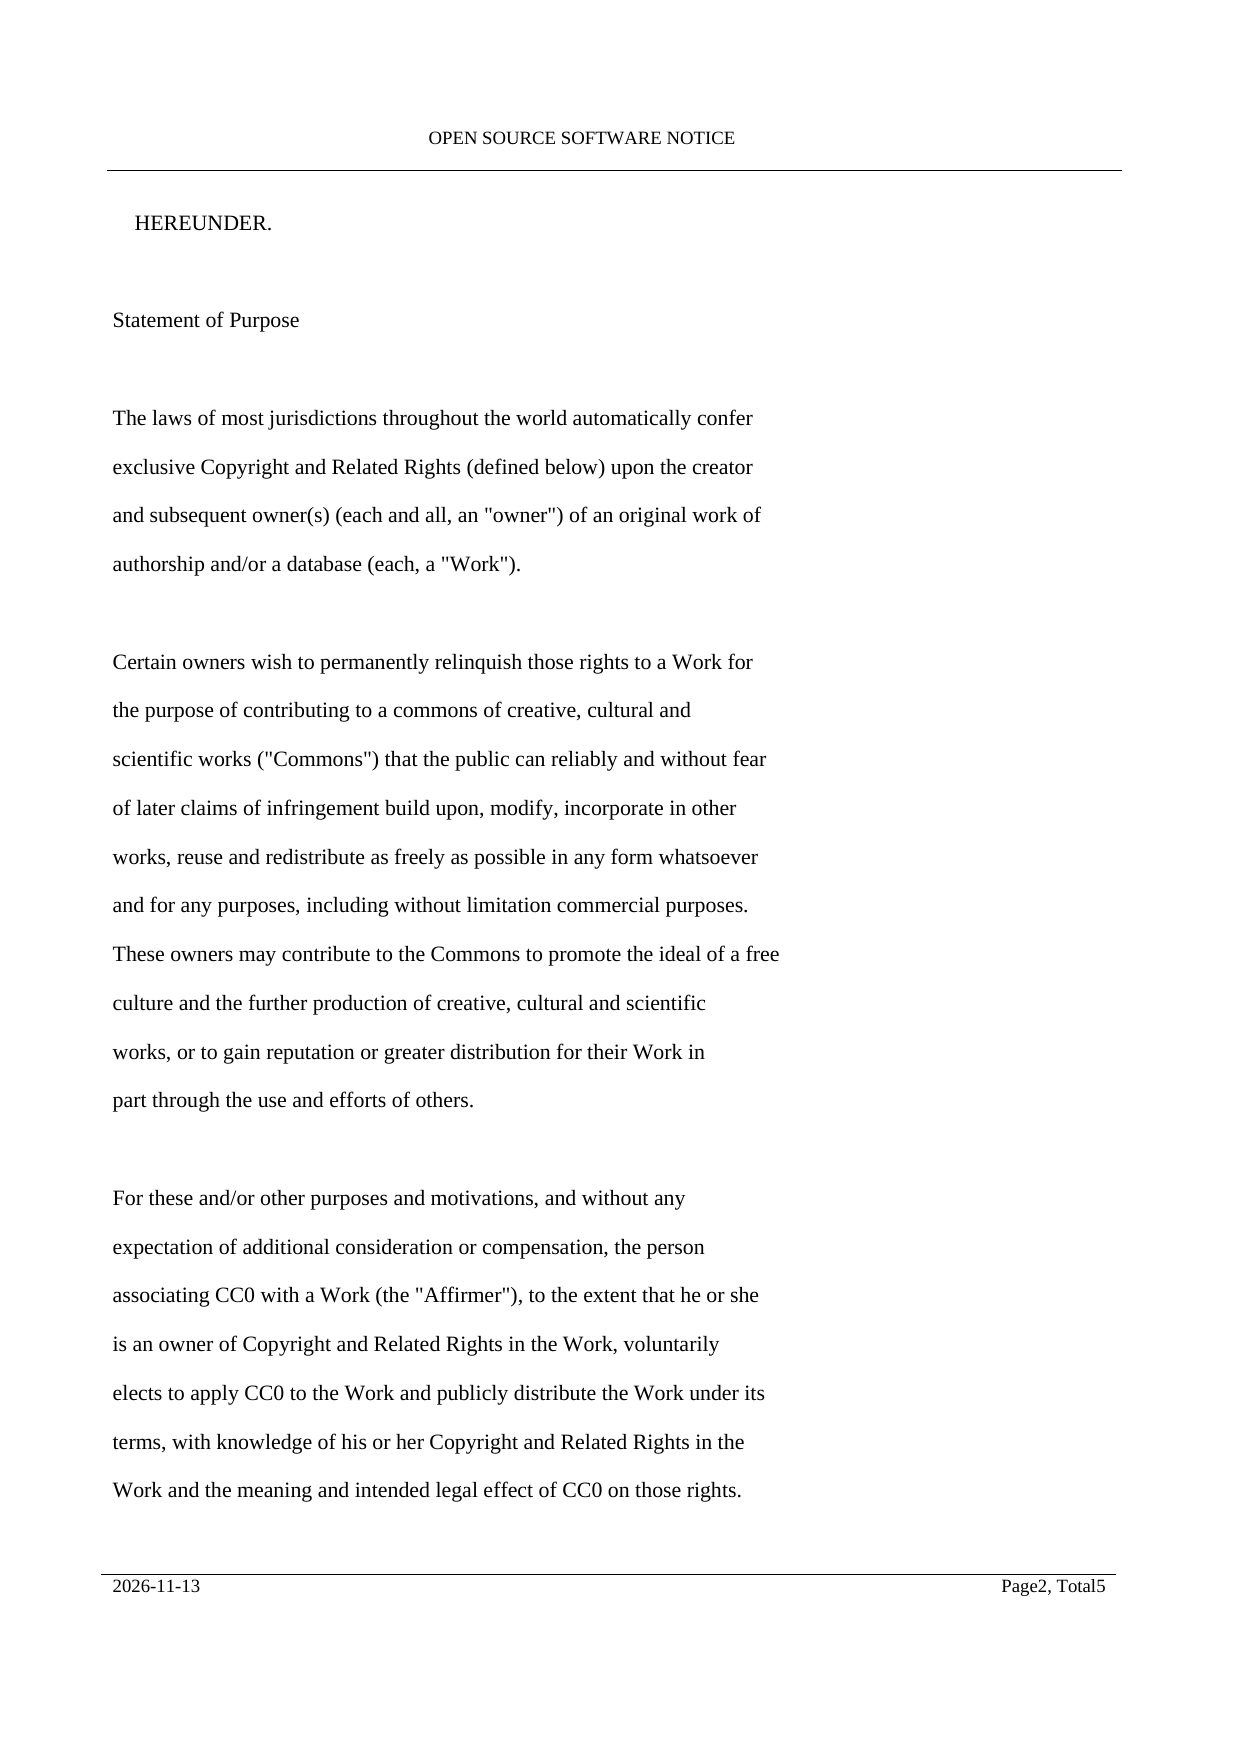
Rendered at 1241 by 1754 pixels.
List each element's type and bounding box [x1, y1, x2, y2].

text [112, 206, 1128, 1506]
